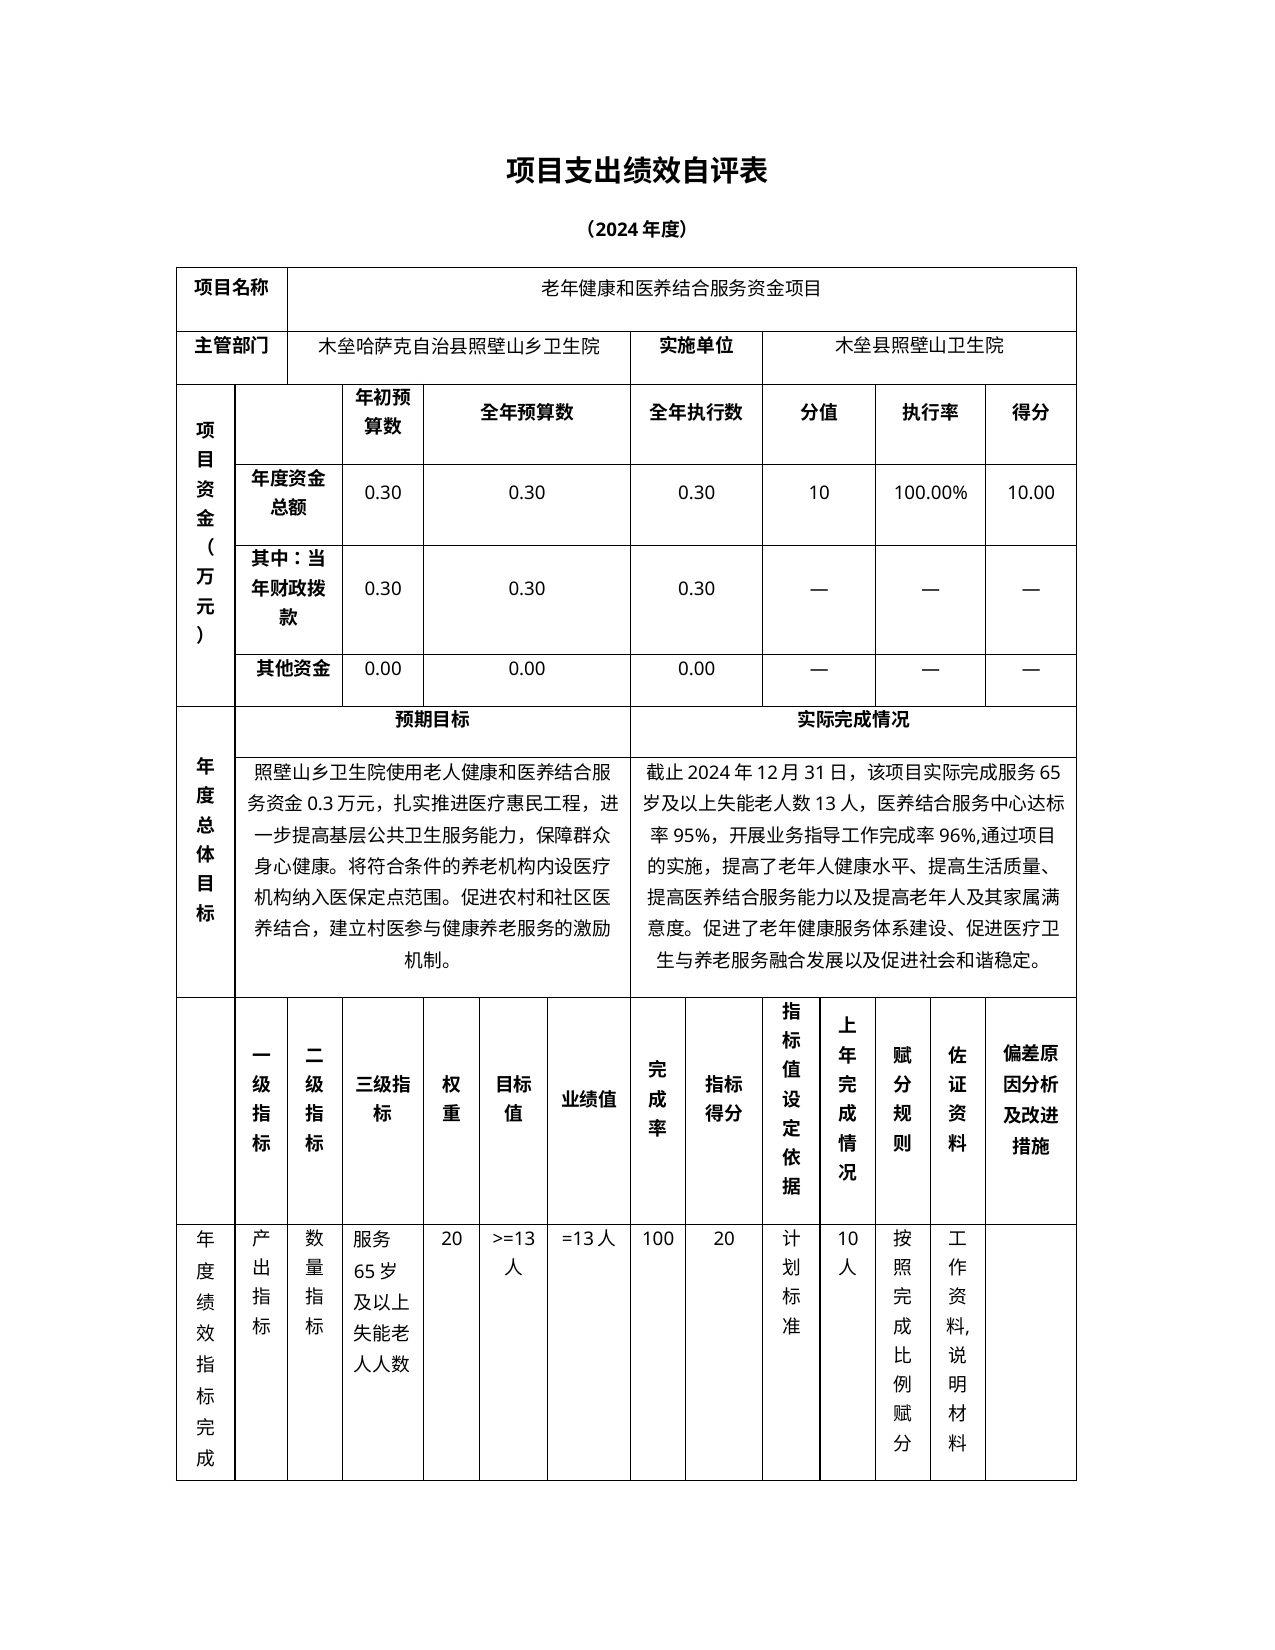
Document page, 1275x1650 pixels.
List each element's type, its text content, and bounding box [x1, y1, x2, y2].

table_cell 上年完成情况 [821, 998, 875, 1224]
table_cell 预期目标 [236, 707, 630, 757]
table_cell 其他资金 [236, 655, 342, 706]
table_cell 按照完成比例赋分 [876, 1225, 930, 1480]
table_cell 偏差原因分析及改进措施 [986, 998, 1076, 1224]
table_cell — [986, 655, 1076, 706]
table_cell 服务65岁及以上失能老人人数 [343, 1225, 423, 1480]
table_header 老年健康和医养结合服务资金项目 [288, 268, 1076, 331]
table_cell 年度资金总额 [236, 465, 342, 544]
table_cell 二级指标 [288, 998, 342, 1224]
table_cell 0.00 [631, 655, 762, 706]
table_cell 10人 [821, 1225, 875, 1480]
table_cell 实施单位 [631, 332, 762, 383]
table_cell 三级指标 [343, 998, 423, 1224]
table_cell 10 [763, 465, 875, 544]
table_cell 完成率 [631, 998, 685, 1224]
table_cell 业绩值 [548, 998, 630, 1224]
table_cell >=13人 [480, 1225, 547, 1480]
table_cell 0.30 [343, 465, 423, 544]
table_cell 指标值设定依据 [763, 998, 819, 1224]
table_cell [177, 998, 234, 1224]
table_cell 得分 [986, 385, 1076, 464]
table_cell 一级指标 [236, 998, 287, 1224]
table_cell 0.30 [424, 465, 630, 544]
table_cell — [763, 546, 875, 654]
table_cell 分值 [763, 385, 875, 464]
table_cell 年初预算数 [343, 385, 423, 464]
table_cell 100.00% [876, 465, 985, 544]
table_cell 全年预算数 [424, 385, 630, 464]
table_cell 0.00 [424, 655, 630, 706]
table_cell 0.30 [343, 546, 423, 654]
table_cell 年度绩效指标完成情况 [177, 1225, 234, 1480]
table_cell 木垒县照壁山卫生院 [763, 332, 1076, 383]
text 项目支出绩效自评表 [187, 150, 1087, 190]
table_cell 其中：当年财政拨款 [236, 546, 342, 654]
table_cell 0.30 [631, 465, 762, 544]
table_cell 0.00 [343, 655, 423, 706]
table_cell 目标值 [480, 998, 547, 1224]
table_cell 年度总体目标 [177, 707, 234, 997]
table_cell 全年执行数 [631, 385, 762, 464]
table_cell — [876, 546, 985, 654]
table_cell 主管部门 [177, 332, 287, 383]
table_cell 计划标准 [763, 1225, 819, 1480]
table_cell 0.30 [424, 546, 630, 654]
table_cell 指标得分 [686, 998, 762, 1224]
table_cell 0.30 [631, 546, 762, 654]
table_cell 实际完成情况 [631, 707, 1076, 757]
table_cell 截止2024年12月31日，该项目实际完成服务65岁及以上失能老人数13人，医养结合服务中心达标率95%，开展业务指导工作完成率96%,通过项目的实施，提高了老年人健康水平、提高生活质量、提高医养结合服务能力以及提高老年人及其家属满意度。促进了老年健康服务体系建设、促进医疗卫生与养老服务融合发展以及促进社会和谐稳定。 [631, 758, 1076, 997]
table_header 项目名称 [177, 268, 287, 331]
table_cell [986, 1225, 1076, 1480]
table_cell 权重 [424, 998, 479, 1224]
table_cell 20 [686, 1225, 762, 1480]
table_cell 木垒哈萨克自治县照壁山乡卫生院 [288, 332, 630, 383]
table_cell 数量指标 [288, 1225, 342, 1480]
table_cell [236, 385, 342, 464]
text （2024年度） [187, 216, 1087, 242]
table_cell 工作资料,说明材料 [931, 1225, 985, 1480]
table_cell 赋分规则 [876, 998, 930, 1224]
table_cell 100 [631, 1225, 685, 1480]
table_cell 执行率 [876, 385, 985, 464]
table_cell 佐证资料 [931, 998, 985, 1224]
table_cell 照壁山乡卫生院使用老人健康和医养结合服务资金0.3万元，扎实推进医疗惠民工程，进一步提高基层公共卫生服务能力，保障群众身心健康。将符合条件的养老机构内设医疗机构纳入医保定点范围。促进农村和社区医养结合，建立村医参与健康养老服务的激励机制。 [236, 758, 630, 997]
table_cell 产出指标 [236, 1225, 287, 1480]
table_cell — [763, 655, 875, 706]
table_cell 20 [424, 1225, 479, 1480]
table_cell — [986, 546, 1076, 654]
table_cell 10.00 [986, 465, 1076, 544]
table_cell — [876, 655, 985, 706]
table_cell =13人 [548, 1225, 630, 1480]
table_cell 项目资金 （万元） [177, 385, 234, 706]
